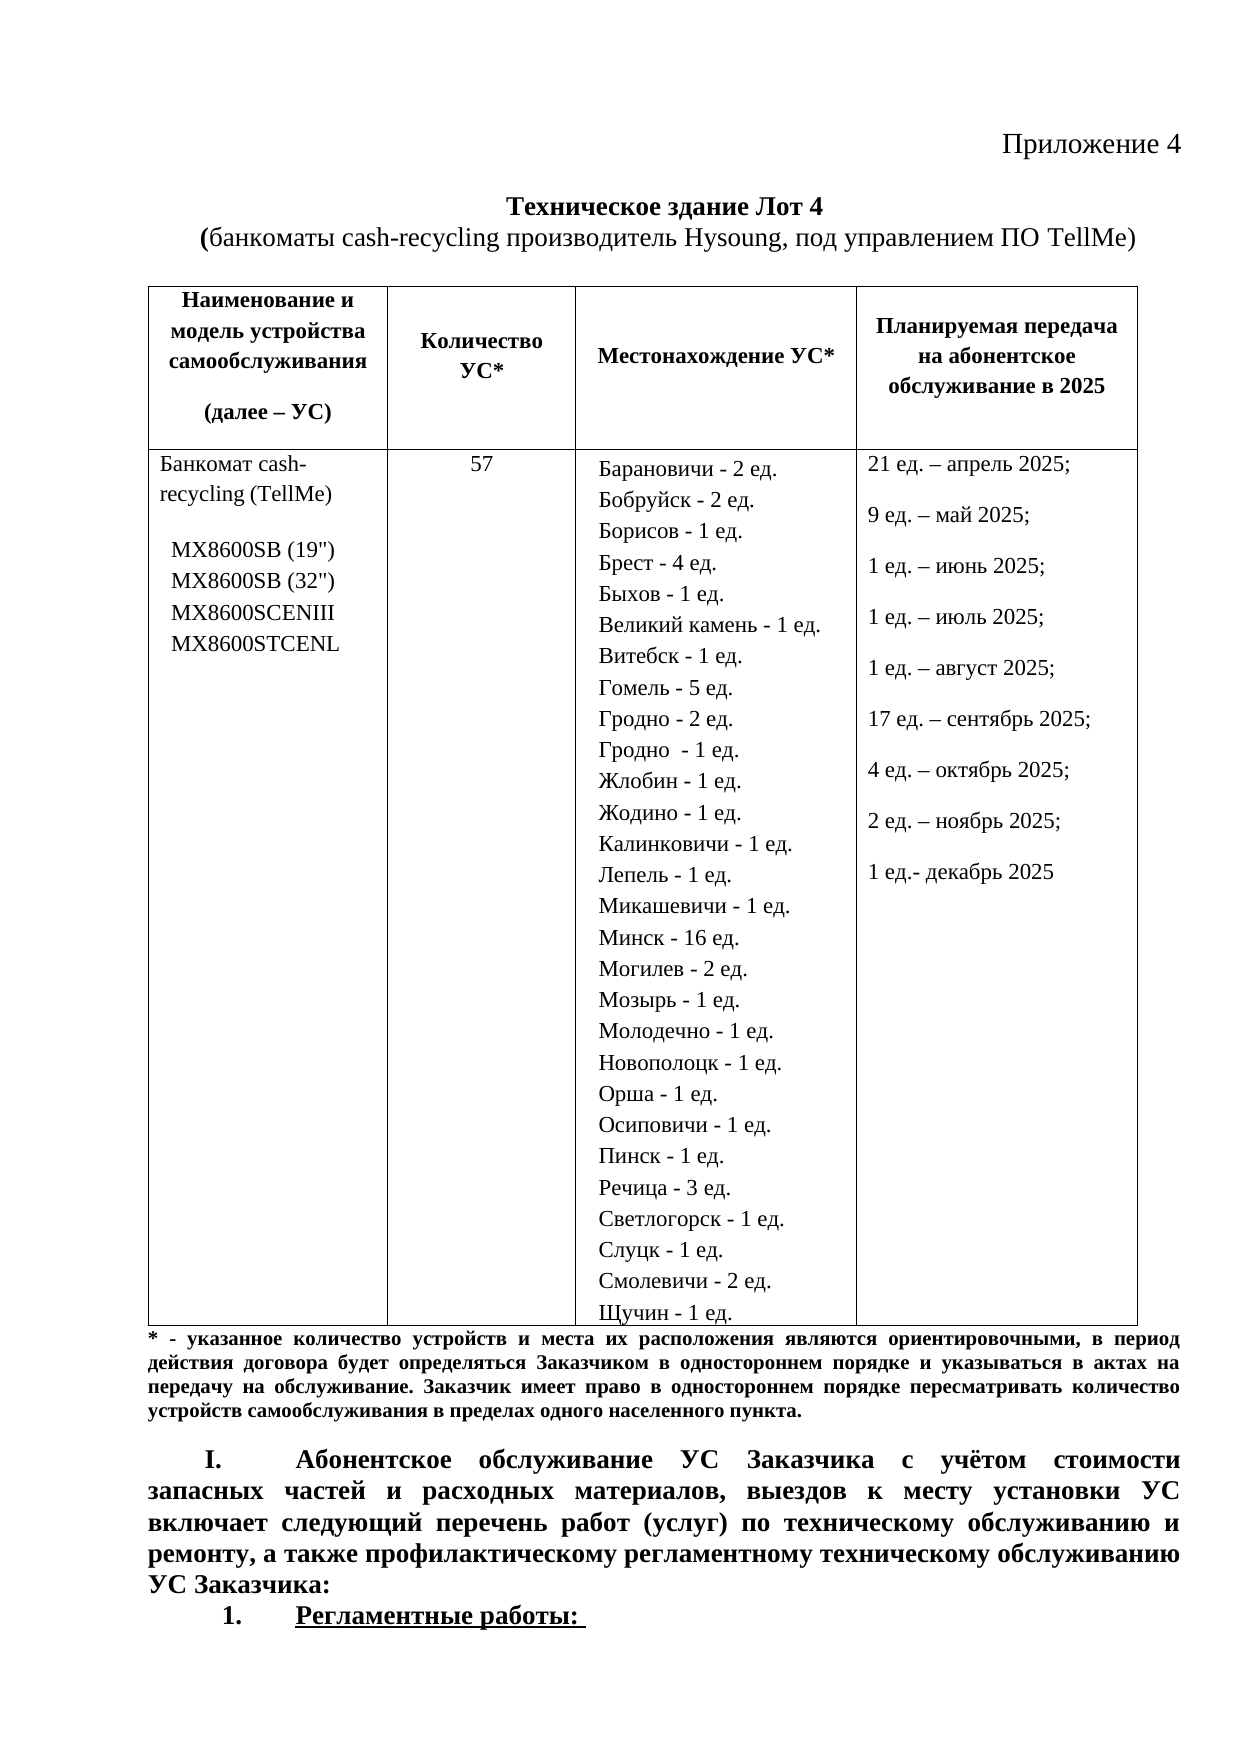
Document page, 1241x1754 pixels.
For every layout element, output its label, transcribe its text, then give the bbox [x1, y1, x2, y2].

table_header Наименование и модель устройства самообслуживания (далее – УС) [149, 287, 387, 449]
table_cell 21 ед. – апрель 2025; 9 ед. – май 2025; 1 ед. – июнь 2025; 1 ед. – июль 2025; 1 ед. – август 2025; 17 ед. – сентябрь 2025; 4 ед. – октябрь 2025; 2 ед. – ноябрь 2025; 1 ед.- декабрь 2025 [857, 450, 1137, 1325]
list Регламентные работы: [148, 1599, 1181, 1630]
text Техническое здание Лот 4 [148, 190, 1181, 221]
text * - указанное количество устройств и места их расположения являются ориентировочными, в период действия договора будет определяться Заказчиком в одностороннем порядке и указываться в актах на передачу на обслуживание. Заказчик имеет право в одностороннем порядке пересматривать количество устройств самообслуживания в пределах одного населенного пункта. [148, 1326, 1181, 1422]
text Приложение 4 [237, 126, 1181, 160]
table_header Планируемая передача на абонентское обслуживание в 2025 [857, 287, 1137, 449]
table_cell [576, 450, 856, 1325]
table_header Количество УС* [388, 287, 575, 449]
text (банкоматы cash-recycling производитель Hysoung, под управлением ПО TellMe) [148, 221, 1181, 252]
table_cell Банкомат cash-recycling (TellMe) [149, 450, 387, 1325]
table_cell 57 [388, 450, 575, 1325]
table_header Местонахождение УС* [576, 287, 856, 449]
list Абонентское обслуживание УС Заказчика с учётом стоимости запасных частей и расходных материалов, выездов к месту установки УС включает следующий перечень работ (услуг) по техническому обслуживанию и ремонту, а также профилактическому регламентному техническому обслуживанию УС Заказчика: [148, 1443, 1181, 1599]
